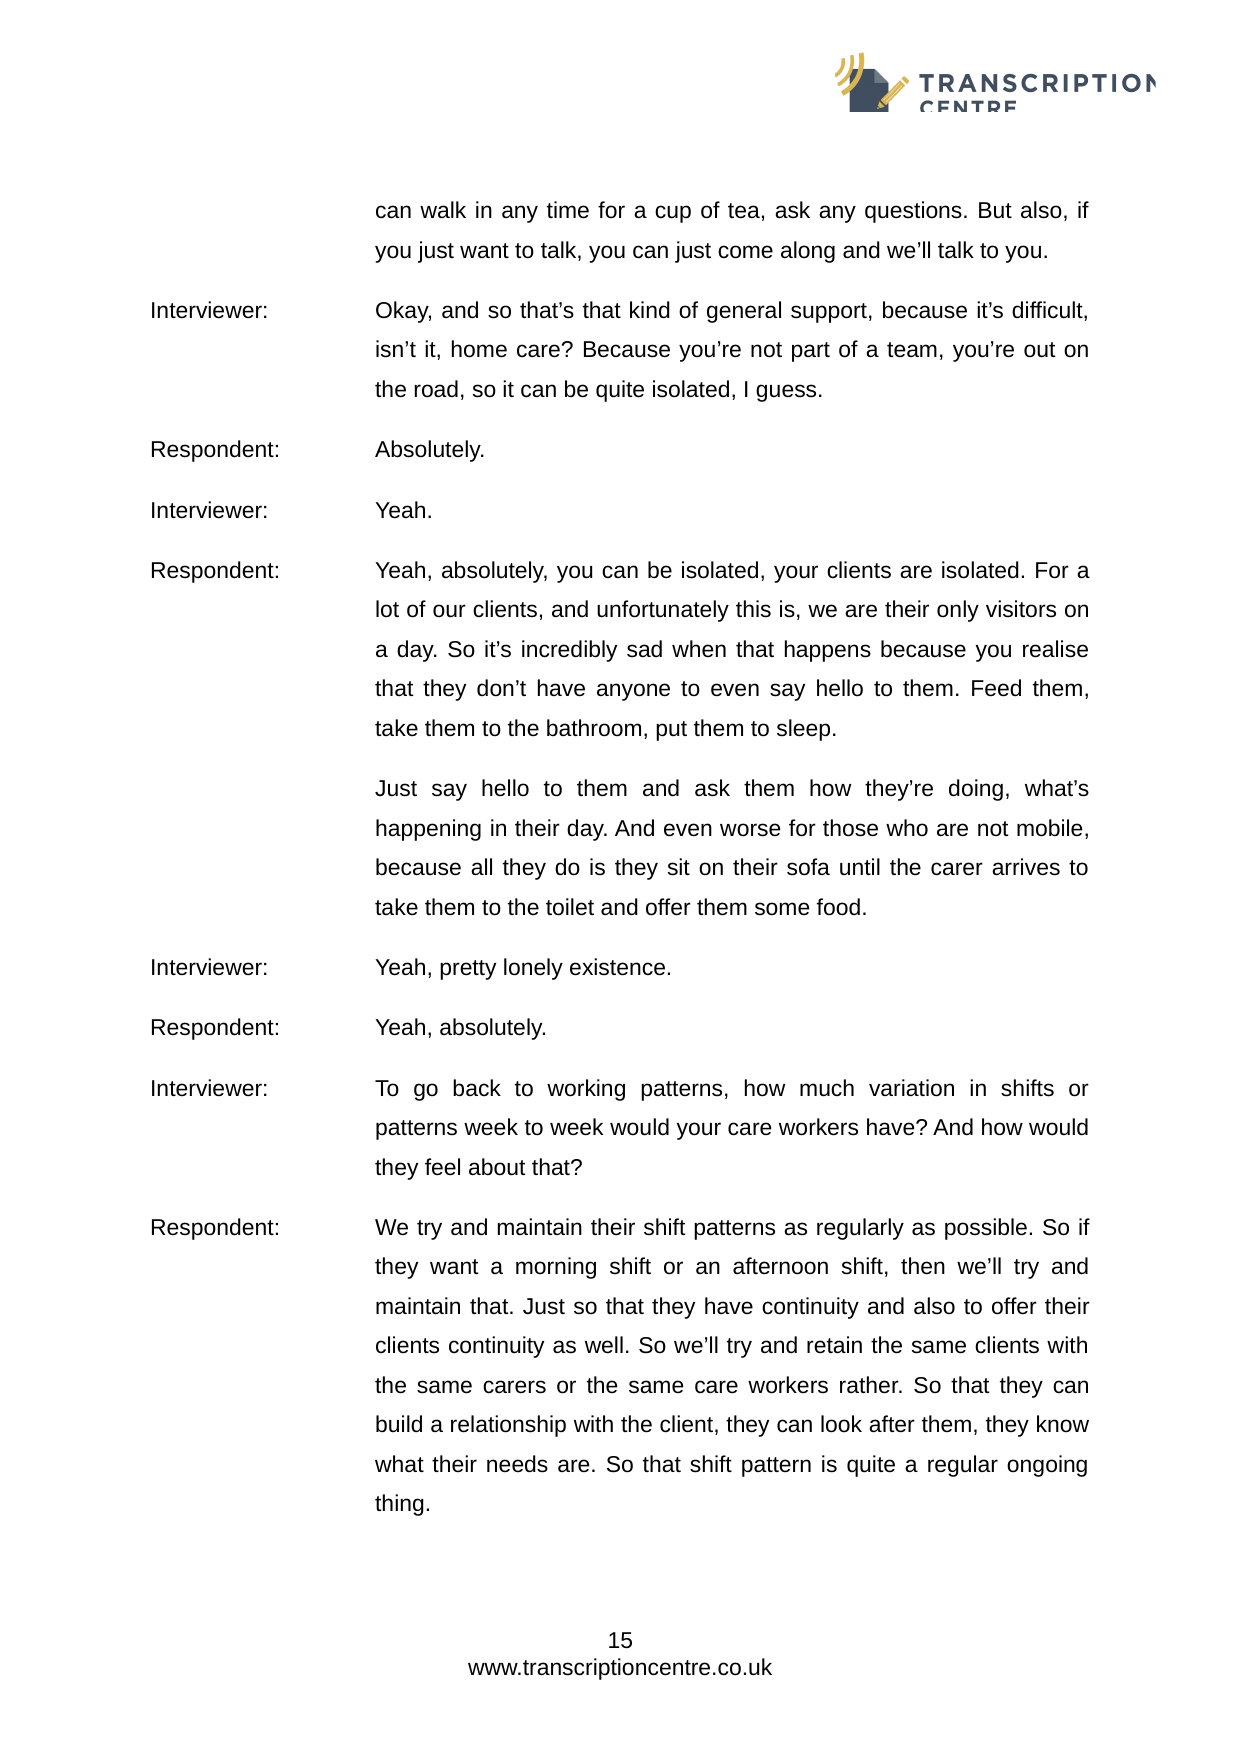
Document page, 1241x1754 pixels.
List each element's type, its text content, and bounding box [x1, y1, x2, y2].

text Respondent: Yeah, absolutely, you can be isolated, your clients are isolated. For a lot of our clients, and unfortunately this is, we are their only visitors on a day. So it’s incredibly sad when that happens because you realise that they don’t have anyone to even say hello to them. Feed them, take them to the bathroom, put them to sleep. [150, 557, 1090, 741]
text Interviewer: To go back to working patterns, how much variation in shifts or patterns week to week would your care workers have? And how would they feel about that? [150, 1074, 1090, 1180]
text Respondent: Absolutely. [150, 436, 1090, 463]
text Interviewer: Yeah. [150, 497, 1090, 523]
text Respondent: We try and maintain their shift patterns as regularly as possible. So if they want a morning shift or an afternoon shift, then we’ll try and maintain that. Just so that they have continuity and also to offer their clients continuity as well. So we’ll try and retain the same clients with the same carers or the same care workers rather. So that they can build a relationship with the client, they can look after them, they know what their needs are. So that shift pattern is quite a regular ongoing thing. [150, 1214, 1090, 1516]
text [375, 197, 1090, 263]
text Just say hello to them and ask them how they’re doing, what’s happening in their day. And even worse for those who are not mobile, because all they do is they sit on their sofa until the carer arrives to take them to the toilet and offer them some food. [375, 775, 1090, 920]
text Respondent: Yeah, absolutely. [150, 1014, 1090, 1041]
text Interviewer: Yeah, pretty lonely existence. [150, 954, 1090, 980]
picture [834, 52, 1156, 112]
text Interviewer: Okay, and so that’s that kind of general support, because it’s difficult, isn’t it, home care? Because you’re not part of a team, you’re out on the road, so it can be quite isolated, I guess. [150, 297, 1090, 402]
